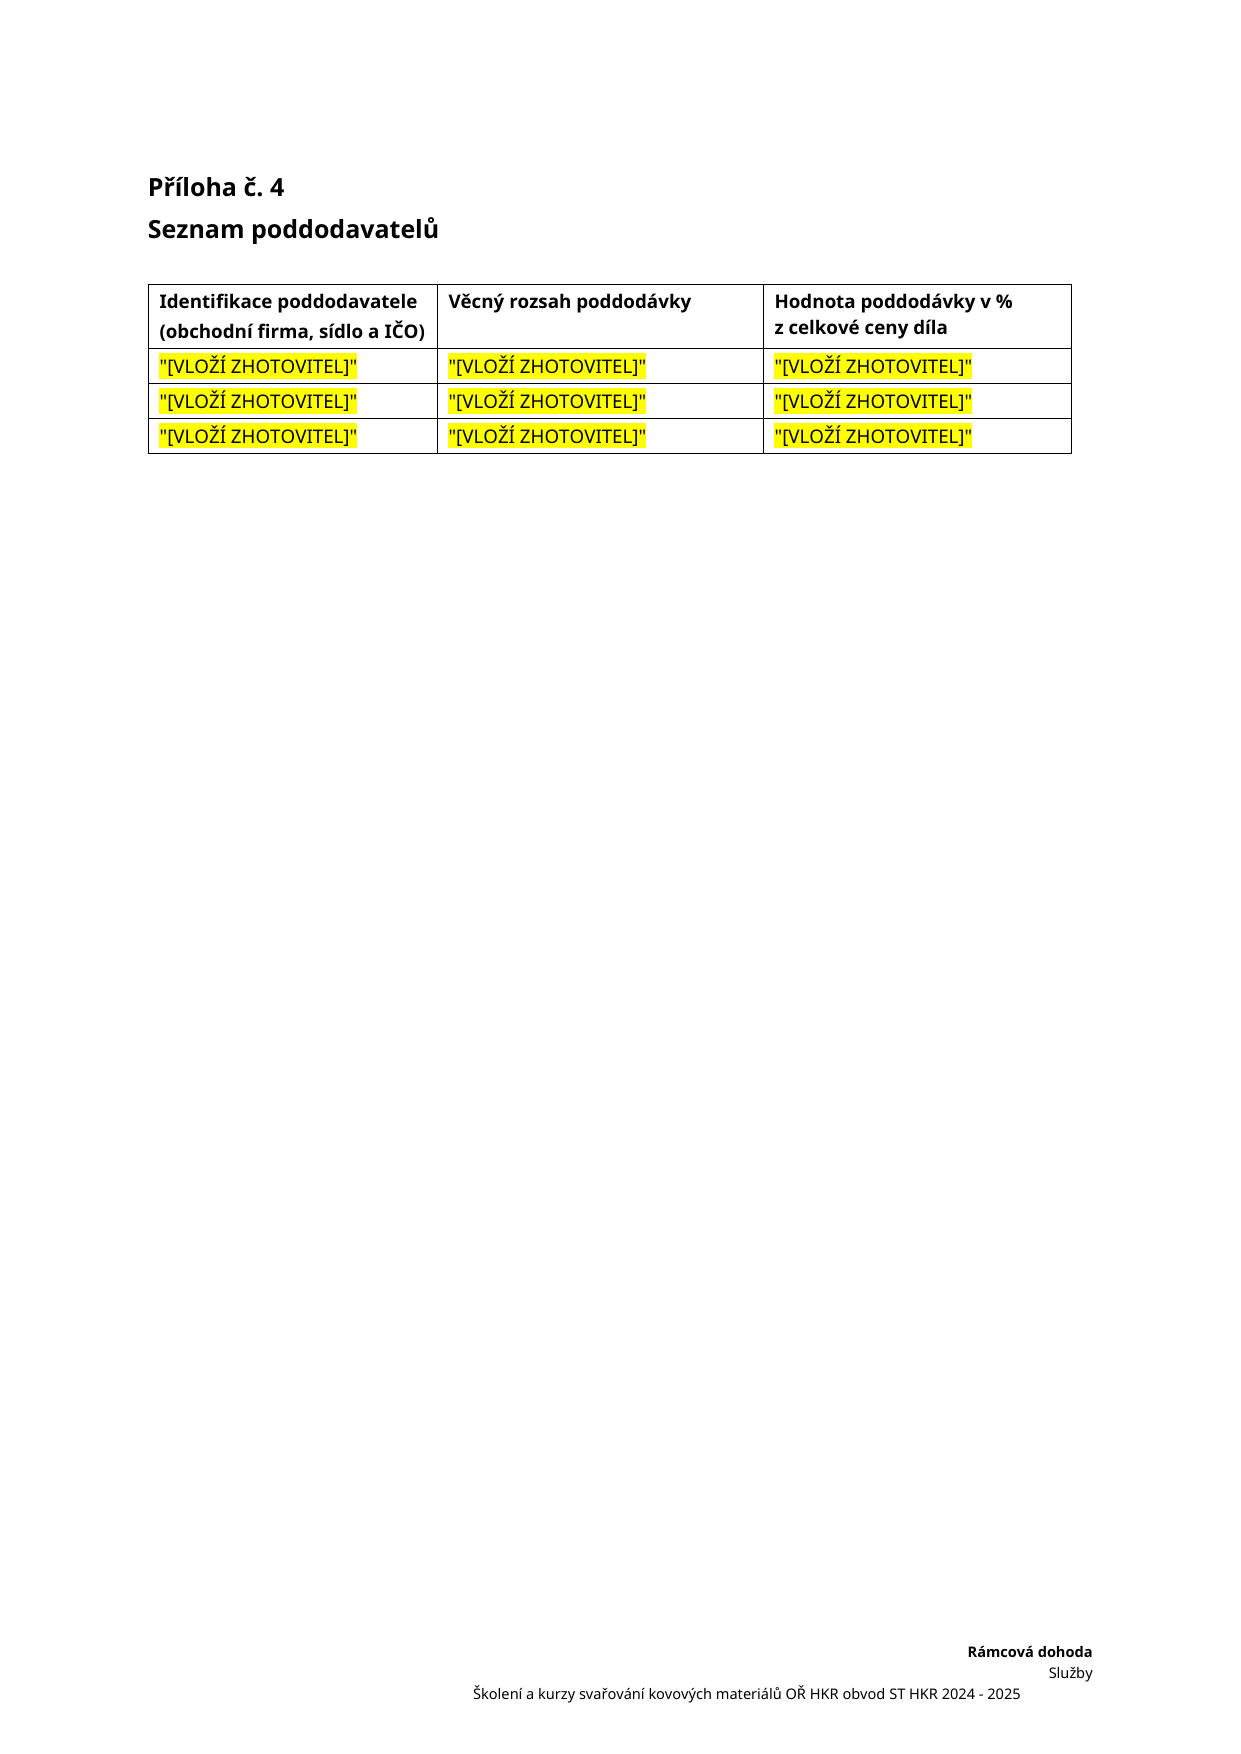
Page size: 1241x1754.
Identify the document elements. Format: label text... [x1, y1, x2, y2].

text Seznam poddodavatelů [148, 215, 1093, 244]
text Příloha č. 4 [148, 173, 1093, 202]
table_cell "[VLOŽÍ ZHOTOVITEL]" [764, 384, 1071, 418]
table_cell "[VLOŽÍ ZHOTOVITEL]" [438, 419, 763, 453]
table_cell "[VLOŽÍ ZHOTOVITEL]" [149, 384, 437, 418]
table_cell "[VLOŽÍ ZHOTOVITEL]" [149, 419, 437, 453]
table_header Identifikace poddodavatele (obchodní firma, sídlo a IČO) [149, 285, 437, 348]
table_cell "[VLOŽÍ ZHOTOVITEL]" [764, 419, 1071, 453]
table_header Hodnota poddodávky v % z celkové ceny díla [764, 285, 1071, 348]
table_cell "[VLOŽÍ ZHOTOVITEL]" [764, 349, 1071, 383]
table_header Věcný rozsah poddodávky [438, 285, 763, 348]
table_cell "[VLOŽÍ ZHOTOVITEL]" [438, 384, 763, 418]
table_cell "[VLOŽÍ ZHOTOVITEL]" [149, 349, 437, 383]
table_cell "[VLOŽÍ ZHOTOVITEL]" [438, 349, 763, 383]
